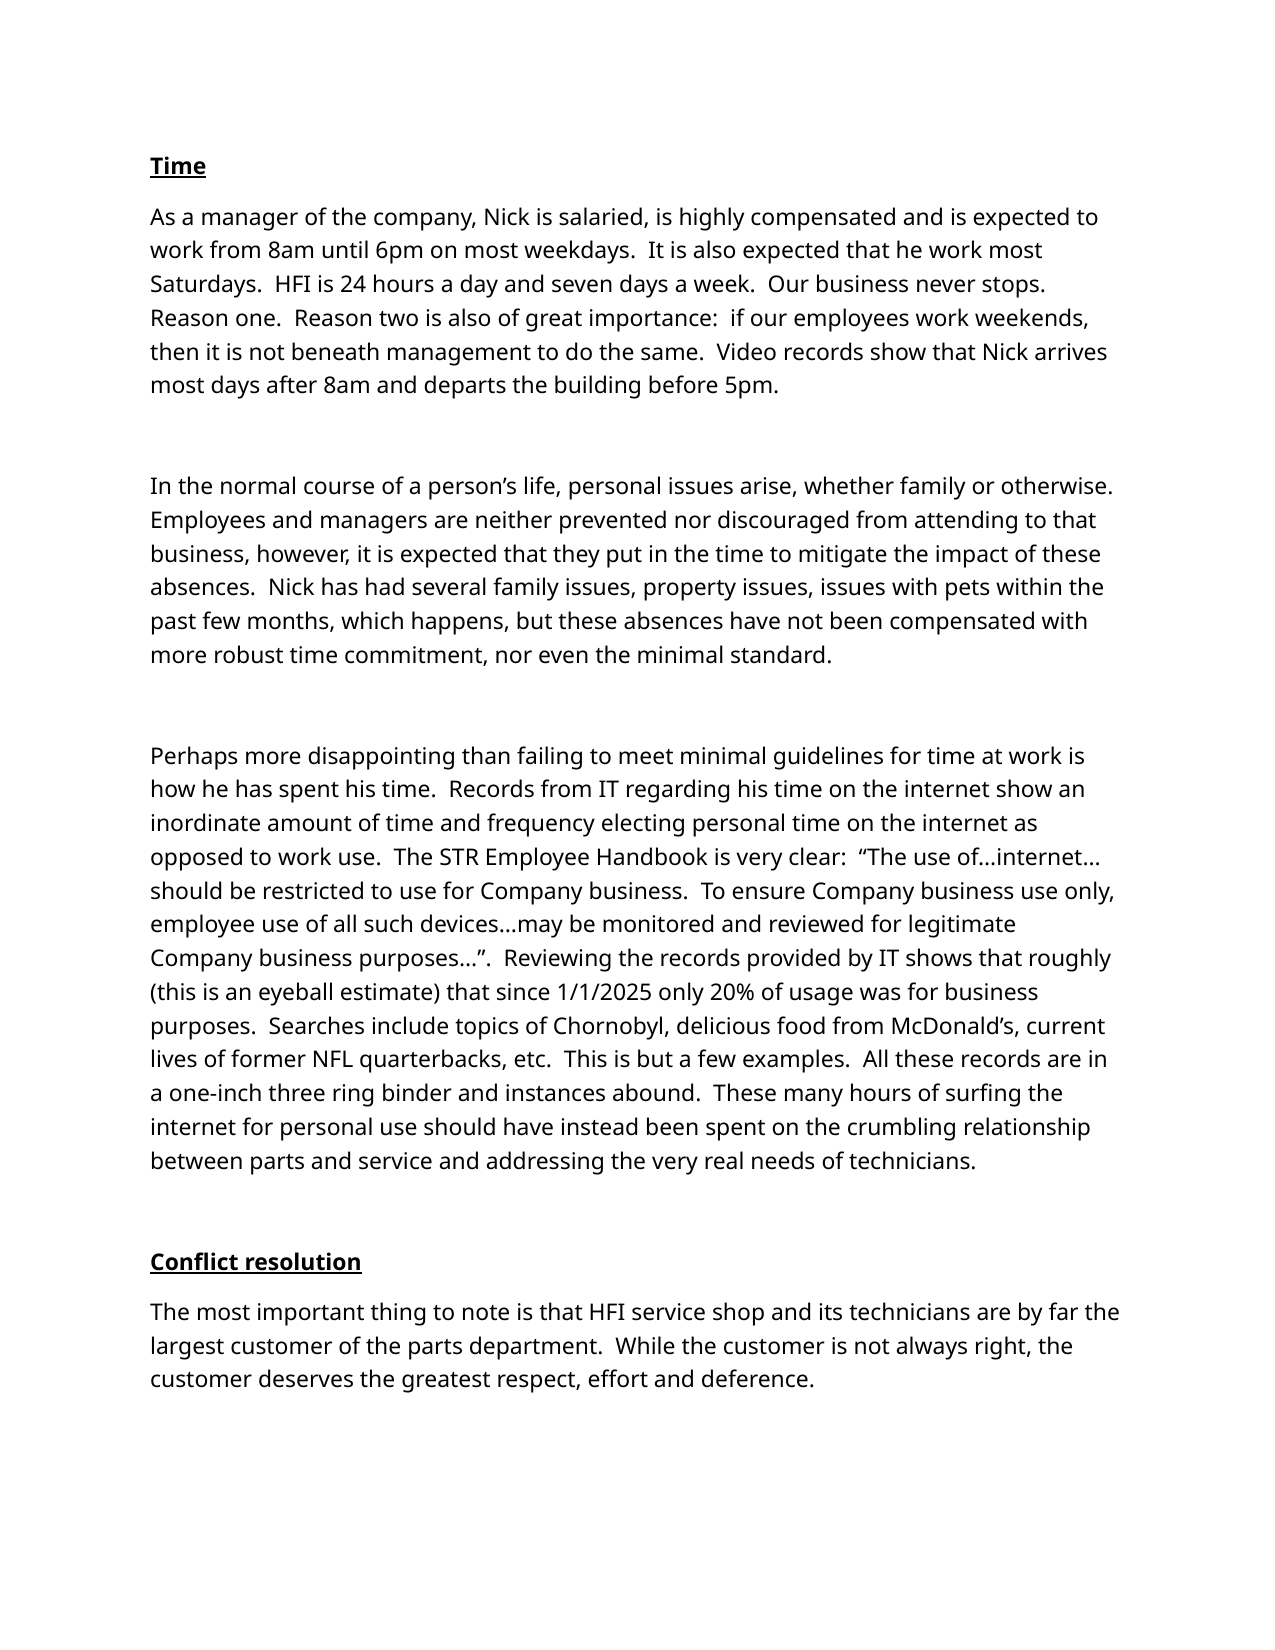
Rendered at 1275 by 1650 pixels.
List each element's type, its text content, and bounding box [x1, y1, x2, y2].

text In the normal course of a person’s life, personal issues arise, whether family or otherwise. Employees and managers are neither prevented nor discouraged from attending to that business, however, it is expected that they put in the time to mitigate the impact of these absences. Nick has had several family issues, property issues, issues with pets within the past few months, which happens, but these absences have not been compensated with more robust time commitment, nor even the minimal standard. [150, 470, 1125, 670]
text As a manager of the company, Nick is salaried, is highly compensated and is expected to work from 8am until 6pm on most weekdays. It is also expected that he work most Saturdays. HFI is 24 hours a day and seven days a week. Our business never stops. Reason one. Reason two is also of great importance: if our employees work weekends, then it is not beneath management to do the same. Video records show that Nick arrives most days after 8am and departs the building before 5pm. [150, 200, 1125, 400]
text Time [150, 150, 1125, 181]
text Perhaps more disappointing than failing to meet minimal guidelines for time at work is how he has spent his time. Records from IT regarding his time on the internet show an inordinate amount of time and frequency electing personal time on the internet as opposed to work use. The STR Employee Handbook is very clear: “The use of…internet…should be restricted to use for Company business. To ensure Company business use only, employee use of all such devices…may be monitored and reviewed for legitimate Company business purposes…”. Reviewing the records provided by IT shows that roughly (this is an eyeball estimate) that since 1/1/2025 only 20% of usage was for business purposes. Searches include topics of Chornobyl, delicious food from McDonald’s, current lives of former NFL quarterbacks, etc. This is but a few examples. All these records are in a one-inch three ring binder and instances abound. These many hours of surfing the internet for personal use should have instead been spent on the crumbling relationship between parts and service and addressing the very real needs of technicians. [150, 739, 1125, 1176]
text Conflict resolution [150, 1245, 1125, 1277]
text The most important thing to note is that HFI service shop and its technicians are by far the largest customer of the parts department. While the customer is not always right, the customer deserves the greatest respect, effort and deference. [150, 1296, 1125, 1394]
